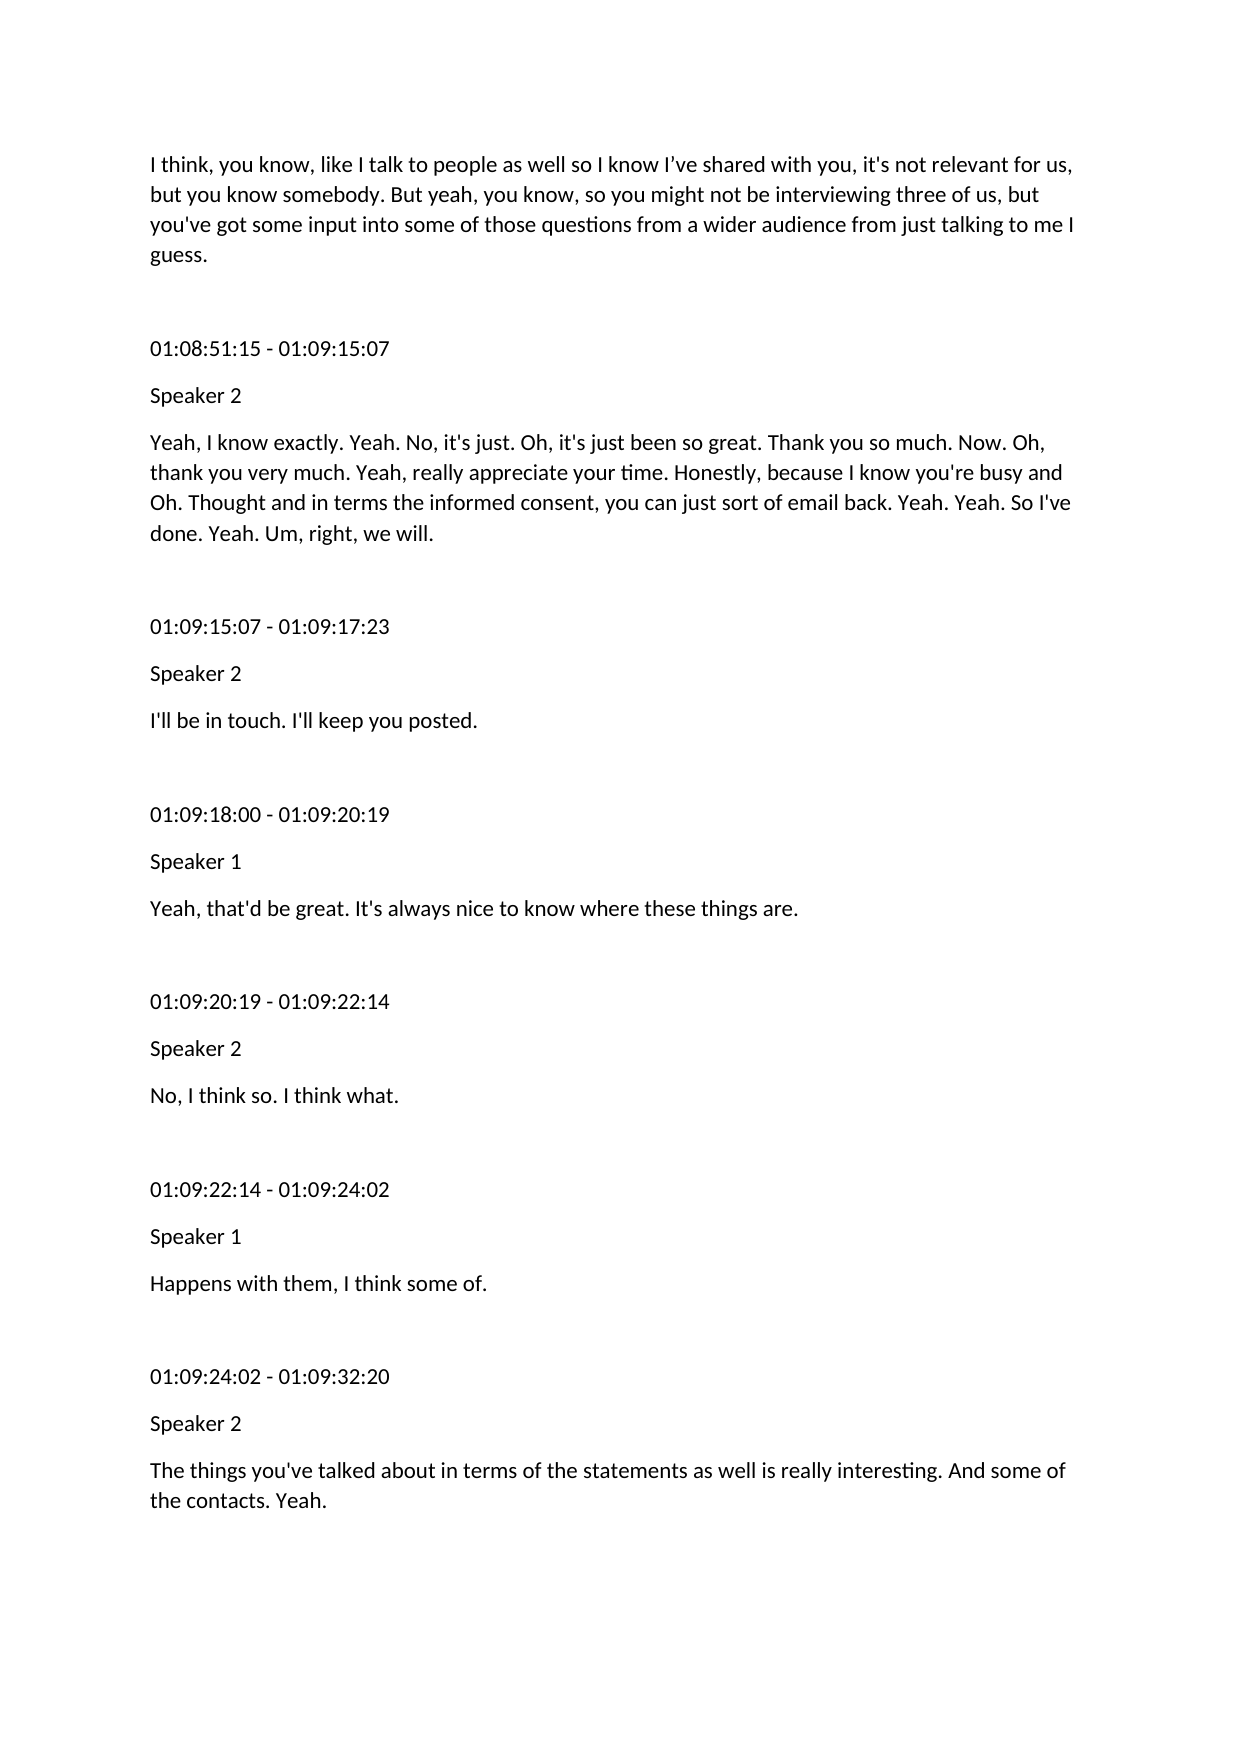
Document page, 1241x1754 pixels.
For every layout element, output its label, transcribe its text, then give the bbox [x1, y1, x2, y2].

text I'll be in touch. I'll keep you posted. [150, 706, 1090, 734]
text 01:08:51:15 - 01:09:15:07 [150, 334, 1090, 362]
text Speaker 1 [150, 847, 1090, 875]
text Yeah, that'd be great. It's always nice to know where these things are. [150, 894, 1090, 922]
text I think, you know, like I talk to people as well so I know I’ve shared with you, it's not relevant for us, but you know somebody. But yeah, you know, so you might not be interviewing three of us, but you've got some input into some of those questions from a wider audience from just talking to me I guess. [150, 150, 1090, 269]
text 01:09:15:07 - 01:09:17:23 [150, 612, 1090, 641]
text 01:09:22:14 - 01:09:24:02 [150, 1175, 1090, 1203]
text No, I think so. I think what. [150, 1081, 1090, 1109]
text 01:09:20:19 - 01:09:22:14 [150, 987, 1090, 1016]
text Happens with them, I think some of. [150, 1269, 1090, 1297]
text Speaker 1 [150, 1222, 1090, 1250]
text Speaker 2 [150, 381, 1090, 409]
text 01:09:18:00 - 01:09:20:19 [150, 800, 1090, 828]
text The things you've talked about in terms of the statements as well is really interesting. And some of the contacts. Yeah. [150, 1456, 1090, 1514]
text Speaker 2 [150, 659, 1090, 687]
text Speaker 2 [150, 1034, 1090, 1062]
text Yeah, I know exactly. Yeah. No, it's just. Oh, it's just been so great. Thank you so much. Now. Oh, thank you very much. Yeah, really appreciate your time. Honestly, because I know you're busy and Oh. Thought and in terms the informed consent, you can just sort of email back. Yeah. Yeah. So I've done. Yeah. Um, right, we will. [150, 428, 1090, 547]
text Speaker 2 [150, 1409, 1090, 1437]
text 01:09:24:02 - 01:09:32:20 [150, 1362, 1090, 1391]
